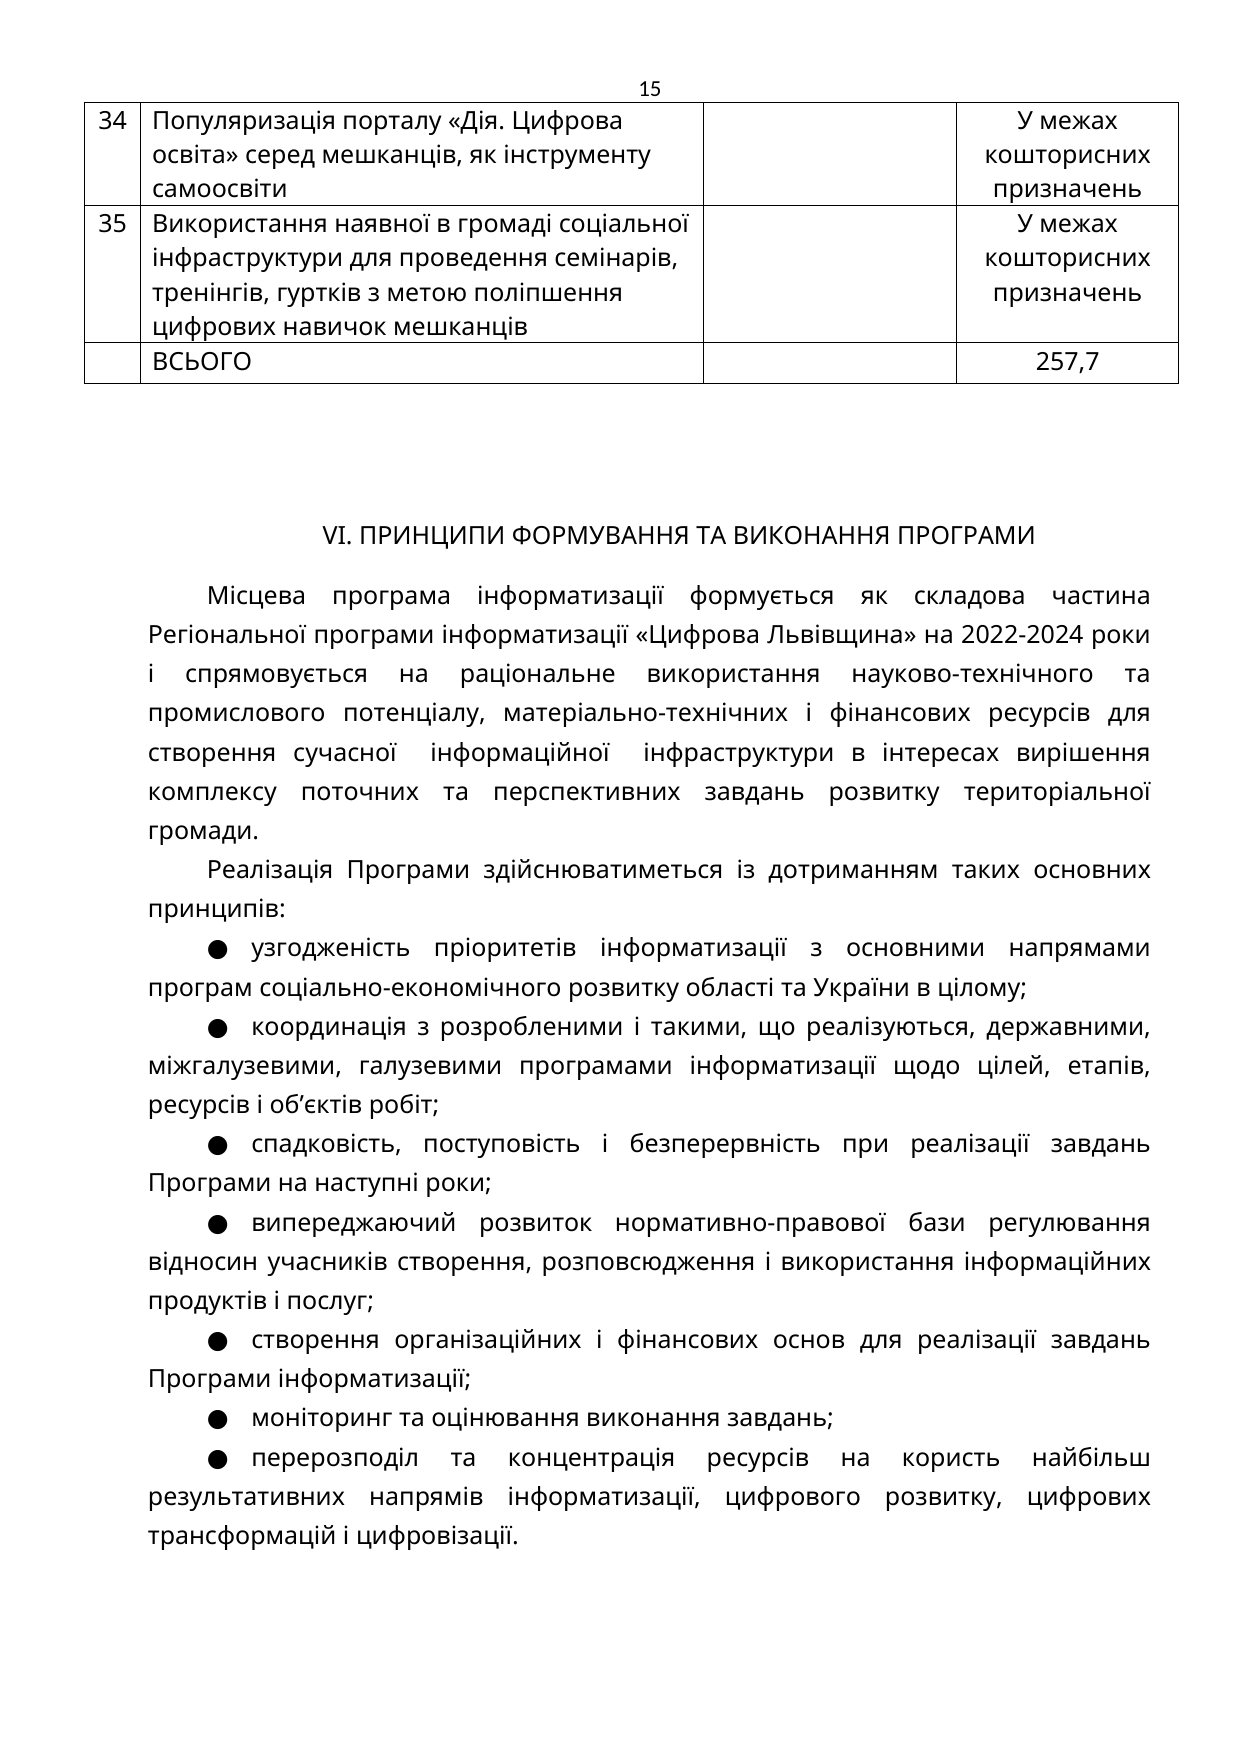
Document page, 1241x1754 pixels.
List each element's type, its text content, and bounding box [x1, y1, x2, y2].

table_cell [704, 343, 956, 383]
table_cell 35 [85, 206, 140, 342]
list узгодженість пріоритетів інформатизації з основними напрямами програм соціально-економічного розвитку області та України в цілому; [148, 930, 1152, 1003]
table_cell 34 [85, 103, 140, 205]
list моніторинг та оцінювання виконання завдань; [148, 1400, 1152, 1434]
table_cell ВСЬОГО [141, 343, 703, 383]
list перерозподіл та концентрація ресурсів на користь найбільш результативних напрямів інформатизації, цифрового розвитку, цифрових трансформацій і цифровізації. [148, 1439, 1152, 1552]
text Місцева програма інформатизації формується як складова частина Регіональної програми інформатизації «Цифрова Львівщина» на 2022-2024 роки і спрямовується на раціональне використання науково-технічного та промислового потенціалу, матеріально-технічних і фінансових ресурсів для створення сучасної інформаційної інфраструктури в інтересах вирішення комплексу поточних та перспективних завдань розвитку територіальної громади. [148, 578, 1152, 847]
table_cell 257,7 [957, 343, 1178, 383]
list координація з розробленими і такими, що реалізуються, державними, міжгалузевими, галузевими програмами інформатизації щодо цілей, етапів, ресурсів і об’єктів робіт; [148, 1008, 1152, 1121]
list створення організаційних і фінансових основ для реалізації завдань Програми інформатизації; [148, 1322, 1152, 1395]
table_cell [704, 206, 956, 342]
table_cell [85, 343, 140, 383]
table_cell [957, 103, 1178, 205]
table_cell [704, 103, 956, 205]
table_cell У межах кошторисних призначень [957, 206, 1178, 342]
list спадковість, поступовість і безперервність при реалізації завдань Програми на наступні роки; [148, 1126, 1152, 1199]
text VІ. ПРИНЦИПИ ФОРМУВАННЯ ТА ВИКОНАННЯ ПРОГРАМИ [148, 518, 1152, 552]
table_cell Використання наявної в громаді соціальної інфраструктури для проведення семінарів, тренінгів, гуртків з метою поліпшення цифрових навичок мешканців [141, 206, 703, 342]
text Реалізація Програми здійснюватиметься із дотриманням таких основних принципів: [148, 852, 1152, 925]
list випереджаючий розвиток нормативно-правової бази регулювання відносин учасників створення, розповсюдження і використання інформаційних продуктів і послуг; [148, 1204, 1152, 1317]
table_cell Популяризація порталу «Дія. Цифрова освіта» серед мешканців, як інструменту самоосвіти [141, 103, 703, 205]
